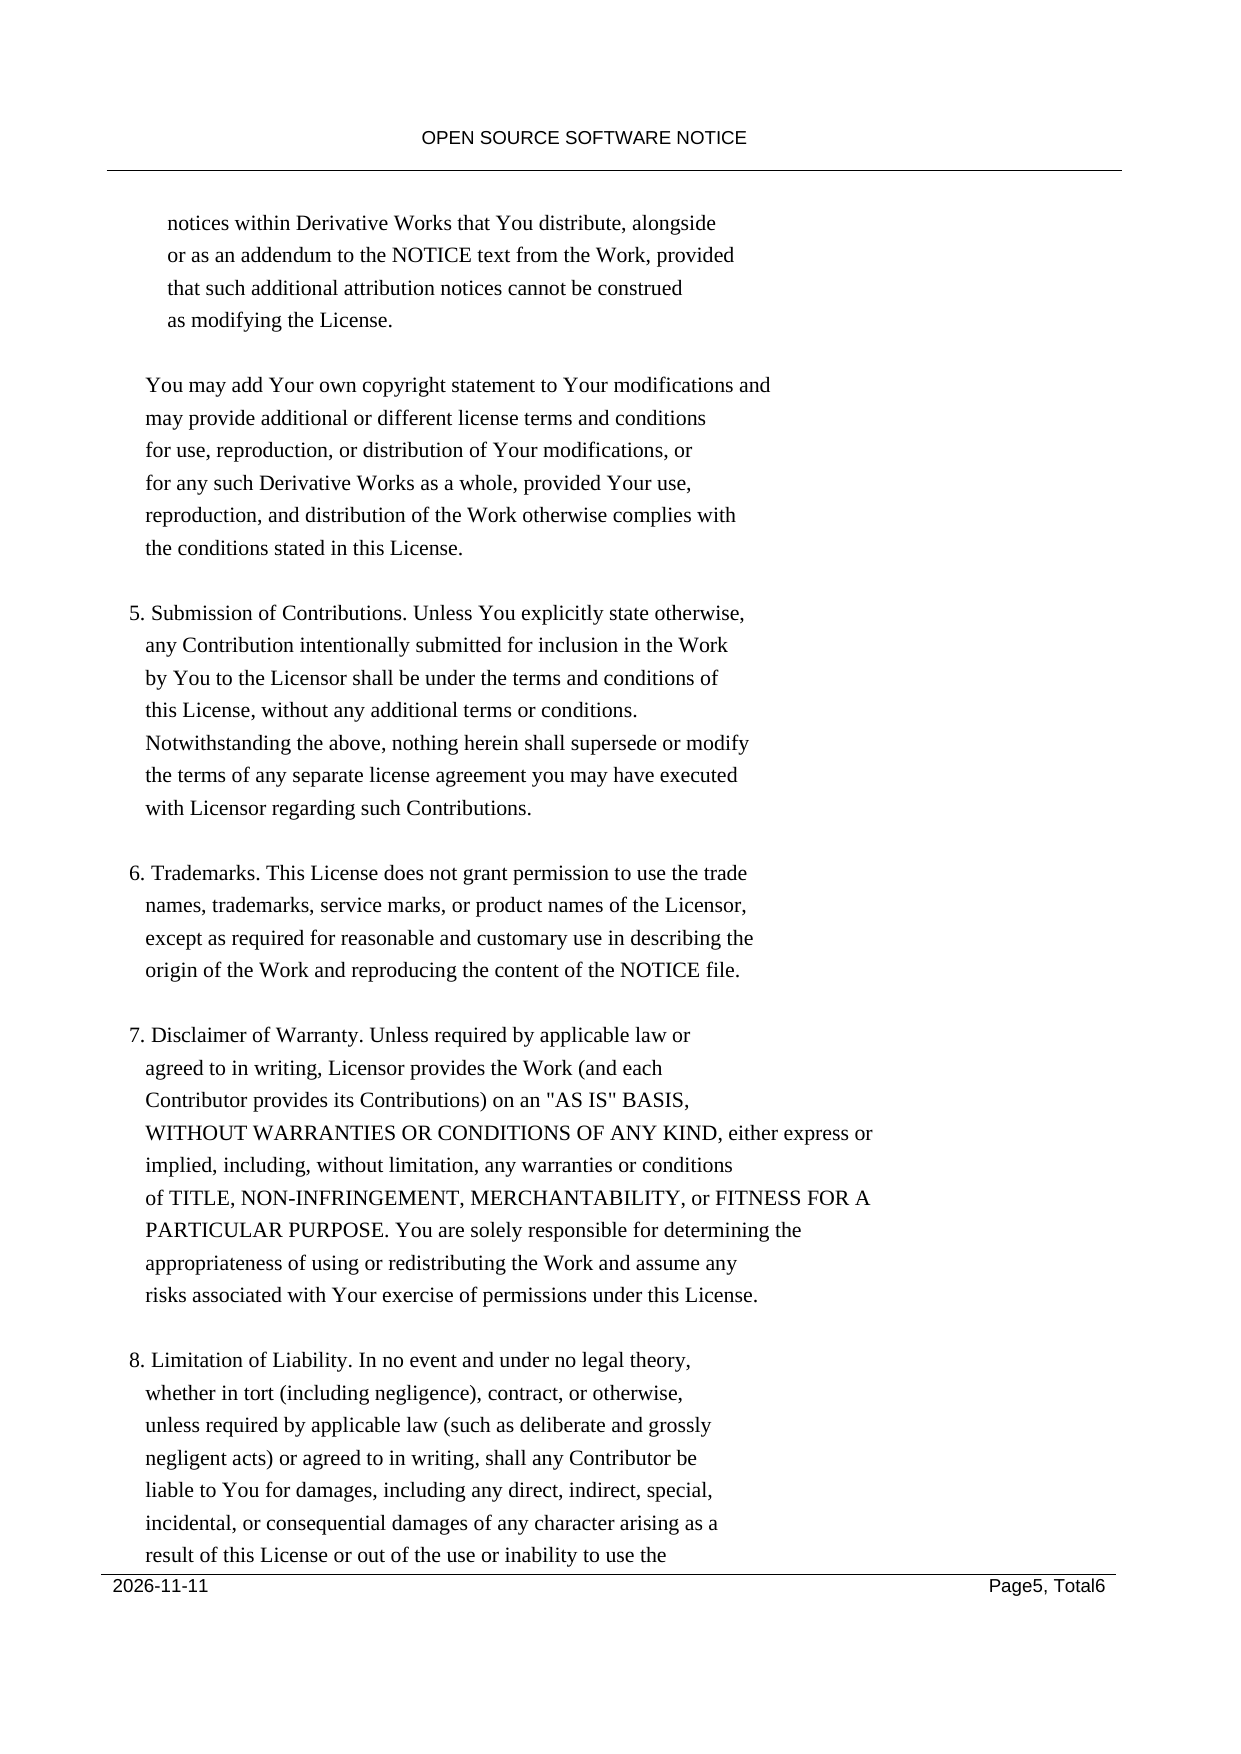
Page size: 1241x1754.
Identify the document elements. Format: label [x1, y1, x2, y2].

text [112, 206, 1128, 1571]
